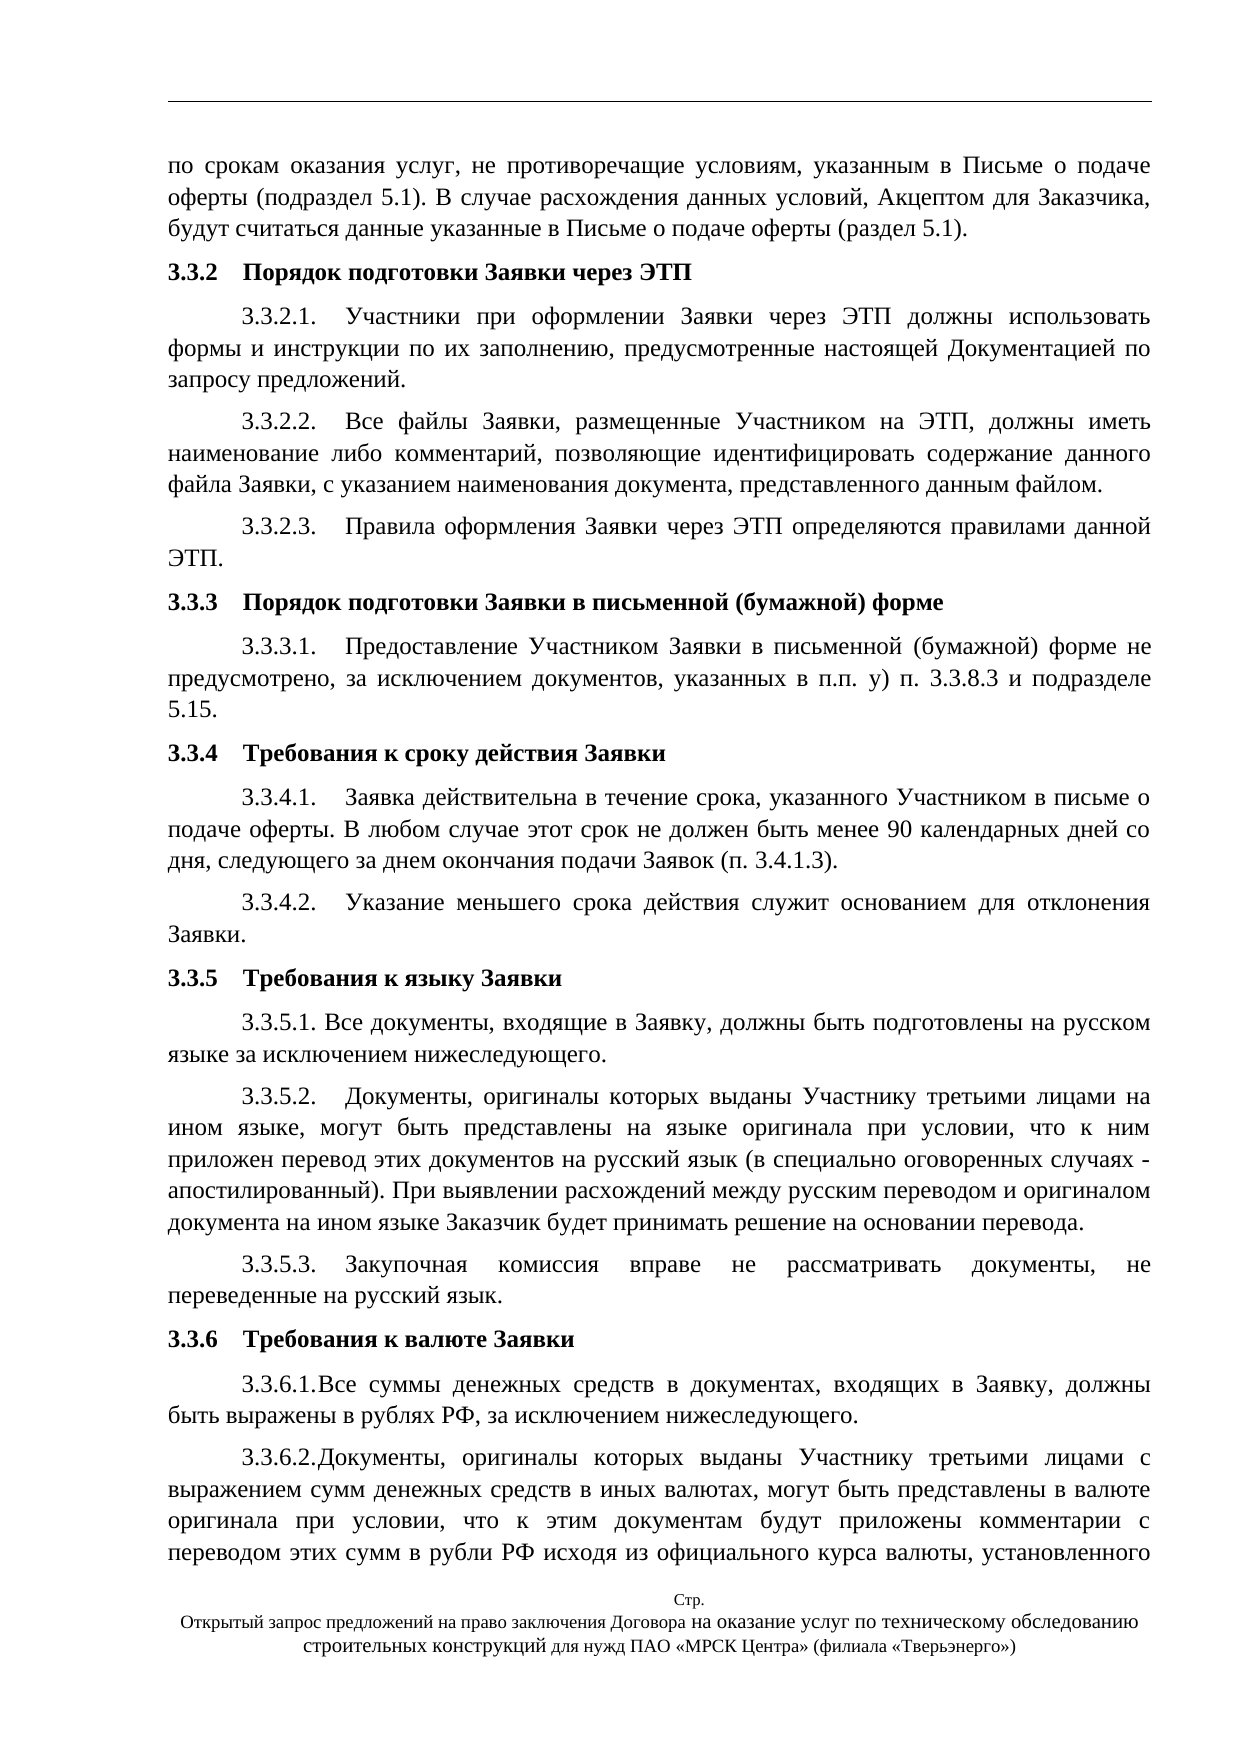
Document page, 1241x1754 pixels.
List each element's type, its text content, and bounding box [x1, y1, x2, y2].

subtitle Порядок подготовки Заявки в письменной (бумажной) форме [168, 587, 1152, 616]
list Документы, оригиналы которых выданы Участнику третьими лицами на ином языке, могут быть представлены на языке оригинала при условии, что к ним приложен перевод этих документов на русский язык (в специально оговоренных случаях - апостилированный). При выявлении расхождений между русским переводом и оригиналом документа на ином языке Заказчик будет принимать решение на основании перевода. [168, 1081, 1152, 1236]
list Предоставление Участником Заявки в письменной (бумажной) форме не предусмотрено, за исключением документов, указанных в п.п. у) п. 3.3.8.3 и подразделе 5.15. [168, 631, 1152, 723]
list Правила оформления Заявки через ЭТП определяются правилами данной ЭТП. [168, 511, 1152, 572]
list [168, 1442, 1152, 1566]
list Указание меньшего срока действия служит основанием для отклонения Заявки. [168, 887, 1151, 948]
list Все файлы Заявки, размещенные Участником на ЭТП, должны иметь наименование либо комментарий, позволяющие идентифицировать содержание данного файла Заявки, с указанием наименования документа, представленного данным файлом. [168, 406, 1152, 498]
list Все суммы денежных средств в документах, входящих в Заявку, должны быть выражены в рублях РФ, за исключением нижеследующего. [168, 1369, 1152, 1429]
subtitle Требования к валюте Заявки [168, 1324, 1152, 1353]
subtitle Порядок подготовки Заявки через ЭТП [168, 257, 1152, 286]
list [168, 150, 1152, 242]
list Участники при оформлении Заявки через ЭТП должны использовать формы и инструкции по их заполнению, предусмотренные настоящей Документацией по запросу предложений. [168, 301, 1152, 393]
list Заявка действительна в течение срока, указанного Участником в письме о подаче оферты. В любом случае этот срок не должен быть менее 90 календарных дней со дня, следующего за днем окончания подачи Заявок (п. 3.4.1.3). [168, 782, 1151, 874]
list Закупочная комиссия вправе не рассматривать документы, не переведенные на русский язык. [168, 1249, 1152, 1309]
subtitle Требования к языку Заявки [168, 963, 1152, 992]
subtitle Требования к сроку действия Заявки [168, 738, 1152, 767]
text 3.3.5.1. Все документы, входящие в Заявку, должны быть подготовлены на русском языке за исключением нижеследующего. [168, 1007, 1152, 1067]
